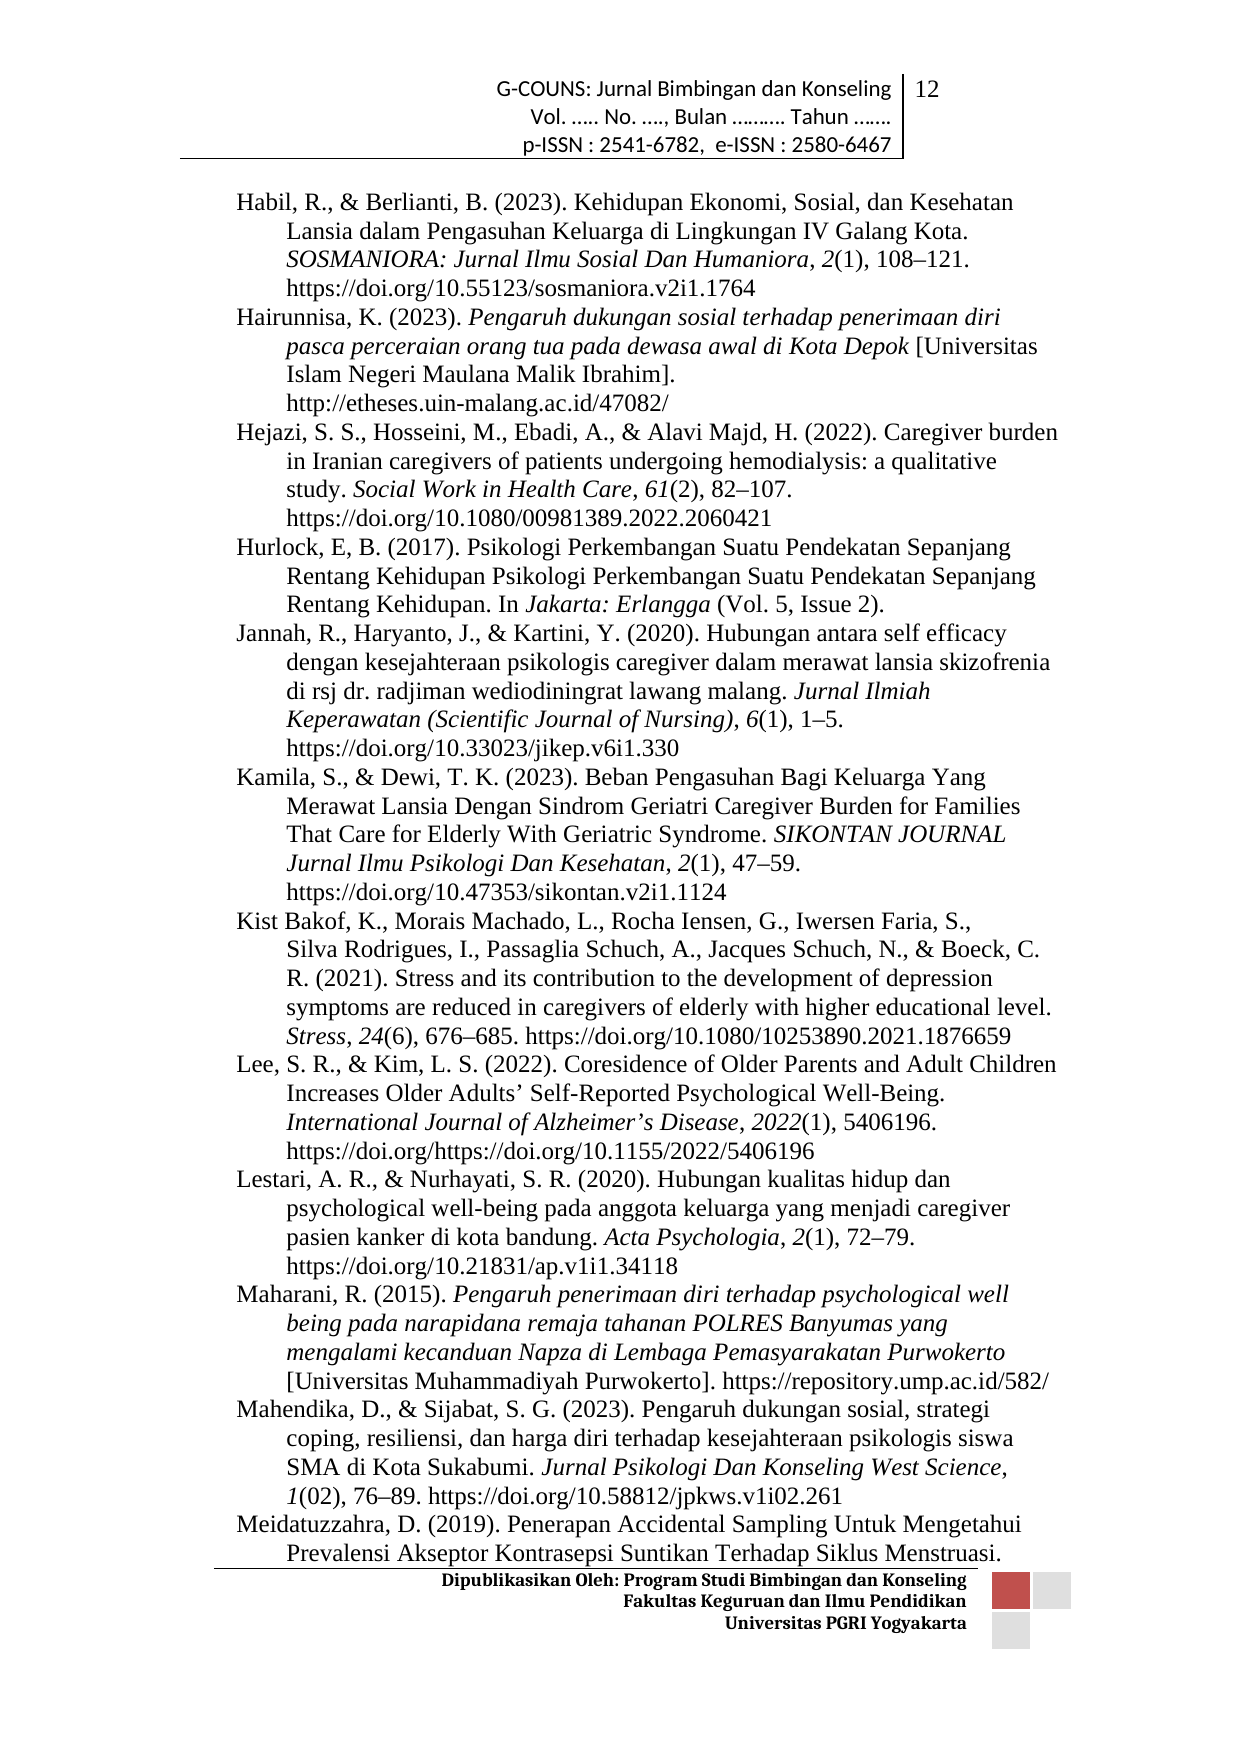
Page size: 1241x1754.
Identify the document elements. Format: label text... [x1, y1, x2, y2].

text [236, 1509, 1063, 1567]
text Hairunnisa, K. (2023). Pengaruh dukungan sosial terhadap penerimaan diri pasca perceraian orang tua pada dewasa awal di Kota Depok [Universitas Islam Negeri Maulana Malik Ibrahim]. http://etheses.uin-malang.ac.id/47082/ [236, 302, 1063, 417]
text Hurlock, E, B. (2017). Psikologi Perkembangan Suatu Pendekatan Sepanjang Rentang Kehidupan Psikologi Perkembangan Suatu Pendekatan Sepanjang Rentang Kehidupan. In Jakarta: Erlangga (Vol. 5, Issue 2). [236, 532, 1063, 618]
text Hejazi, S. S., Hosseini, M., Ebadi, A., & Alavi Majd, H. (2022). Caregiver burden in Iranian caregivers of patients undergoing hemodialysis: a qualitative study. Social Work in Health Care, 61(2), 82–107. https://doi.org/10.1080/00981389.2022.2060421 [236, 417, 1063, 532]
text Mahendika, D., & Sijabat, S. G. (2023). Pengaruh dukungan sosial, strategi coping, resiliensi, dan harga diri terhadap kesejahteraan psikologis siswa SMA di Kota Sukabumi. Jurnal Psikologi Dan Konseling West Science, 1(02), 76–89. https://doi.org/10.58812/jpkws.v1i02.261 [236, 1394, 1063, 1509]
text Habil, R., & Berlianti, B. (2023). Kehidupan Ekonomi, Sosial, dan Kesehatan Lansia dalam Pengasuhan Keluarga di Lingkungan IV Galang Kota. SOSMANIORA: Jurnal Ilmu Sosial Dan Humaniora, 2(1), 108–121. https://doi.org/10.55123/sosmaniora.v2i1.1764 [236, 187, 1063, 302]
text Lestari, A. R., & Nurhayati, S. R. (2020). Hubungan kualitas hidup dan psychological well-being pada anggota keluarga yang menjadi caregiver pasien kanker di kota bandung. Acta Psychologia, 2(1), 72–79. https://doi.org/10.21831/ap.v1i1.34118 [236, 1164, 1063, 1279]
text Kist Bakof, K., Morais Machado, L., Rocha Iensen, G., Iwersen Faria, S., Silva Rodrigues, I., Passaglia Schuch, A., Jacques Schuch, N., & Boeck, C. R. (2021). Stress and its contribution to the development of depression symptoms are reduced in caregivers of elderly with higher educational level. Stress, 24(6), 676–685. https://doi.org/10.1080/10253890.2021.1876659 [236, 906, 1063, 1049]
text Kamila, S., & Dewi, T. K. (2023). Beban Pengasuhan Bagi Keluarga Yang Merawat Lansia Dengan Sindrom Geriatri Caregiver Burden for Families That Care for Elderly With Geriatric Syndrome. SIKONTAN JOURNAL Jurnal Ilmu Psikologi Dan Kesehatan, 2(1), 47–59. https://doi.org/10.47353/sikontan.v2i1.1124 [236, 762, 1063, 906]
text Lee, S. R., & Kim, L. S. (2022). Coresidence of Older Parents and Adult Children Increases Older Adults’ Self-Reported Psychological Well-Being. International Journal of Alzheimer’s Disease, 2022(1), 5406196. https://doi.org/https://doi.org/10.1155/2022/5406196 [236, 1049, 1063, 1164]
text Jannah, R., Haryanto, J., & Kartini, Y. (2020). Hubungan antara self efficacy dengan kesejahteraan psikologis caregiver dalam merawat lansia skizofrenia di rsj dr. radjiman wediodiningrat lawang malang. Jurnal Ilmiah Keperawatan (Scientific Journal of Nursing), 6(1), 1–5. https://doi.org/10.33023/jikep.v6i1.330 [236, 618, 1063, 762]
text Maharani, R. (2015). Pengaruh penerimaan diri terhadap psychological well being pada narapidana remaja tahanan POLRES Banyumas yang mengalami kecanduan Napza di Lembaga Pemasyarakatan Purwokerto [Universitas Muhammadiyah Purwokerto]. https://repository.ump.ac.id/582/ [236, 1279, 1063, 1394]
